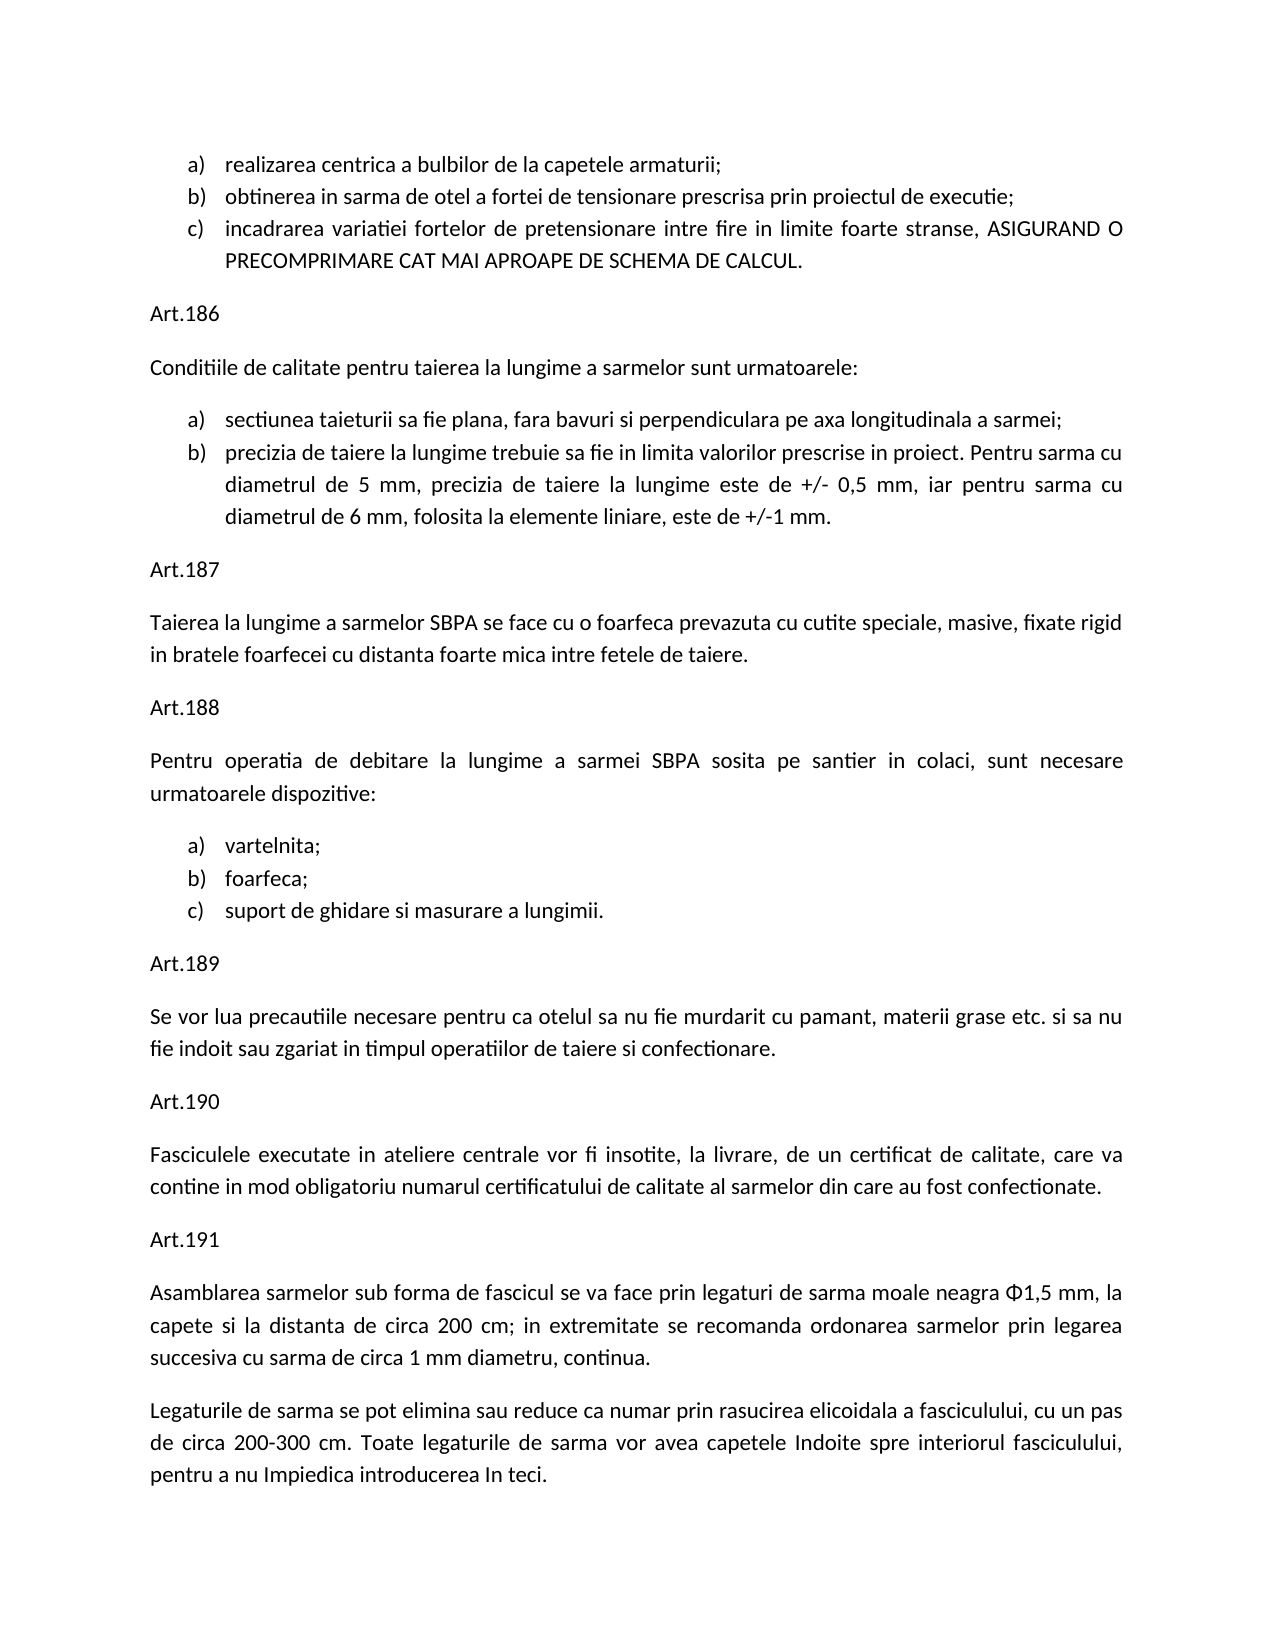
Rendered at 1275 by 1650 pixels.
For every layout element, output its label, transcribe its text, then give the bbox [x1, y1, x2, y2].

list suport de ghidare si masurare a lungimii. [187, 896, 1125, 924]
text Art.189 [150, 949, 1125, 977]
text Art.188 [150, 693, 1125, 721]
text Fasciculele executate in ateliere centrale vor fi insotite, la livrare, de un certificat de calitate, care va contine in mod obligatoriu numarul certificatului de calitate al sarmelor din care au fost confectionate. [150, 1140, 1125, 1201]
text Art.187 [150, 555, 1125, 583]
text Se vor lua precautiile necesare pentru ca otelul sa nu fie murdarit cu pamant, materii grase etc. si sa nu fie indoit sau zgariat in timpul operatiilor de taiere si confectionare. [150, 1002, 1125, 1062]
list realizarea centrica a bulbilor de la capetele armaturii; [187, 150, 1125, 178]
text Asamblarea sarmelor sub forma de fascicul se va face prin legaturi de sarma moale neagra Φ1,5 mm, la capete si la distanta de circa 200 cm; in extremitate se recomanda ordonarea sarmelor prin legarea succesiva cu sarma de circa 1 mm diametru, continua. [150, 1278, 1125, 1371]
text Art.191 [150, 1226, 1125, 1253]
list vartelnita; [187, 832, 1125, 860]
text Art.190 [150, 1087, 1125, 1115]
text Pentru operatia de debitare la lungime a sarmei SBPA sosita pe santier in colaci, sunt necesare urmatoarele dispozitive: [150, 746, 1125, 807]
list incadrarea variatiei fortelor de pretensionare intre fire in limite foarte stranse, ASIGURAND O PRECOMPRIMARE CAT MAI APROAPE DE SCHEMA DE CALCUL. [187, 214, 1125, 274]
text Taierea la lungime a sarmelor SBPA se face cu o foarfeca prevazuta cu cutite speciale, masive, fixate rigid in bratele foarfecei cu distanta foarte mica intre fetele de taiere. [150, 608, 1125, 668]
list sectiunea taieturii sa fie plana, fara bavuri si perpendiculara pe axa longitudinala a sarmei; [187, 406, 1125, 434]
list precizia de taiere la lungime trebuie sa fie in limita valorilor prescrise in proiect. Pentru sarma cu diametrul de 5 mm, precizia de taiere la lungime este de +/- 0,5 mm, iar pentru sarma cu diametrul de 6 mm, folosita la elemente liniare, este de +/-1 mm. [187, 438, 1125, 530]
list obtinerea in sarma de otel a fortei de tensionare prescrisa prin proiectul de executie; [187, 182, 1125, 210]
list foarfeca; [187, 864, 1125, 892]
text Art.186 [150, 299, 1125, 328]
text Legaturile de sarma se pot elimina sau reduce ca numar prin rasucirea elicoidala a fasciculului, cu un pas de circa 200-300 cm. Toate legaturile de sarma vor avea capetele Indoite spre interiorul fasciculului, pentru a nu Impiedica introducerea In teci. [150, 1396, 1125, 1488]
text Conditiile de calitate pentru taierea la lungime a sarmelor sunt urmatoarele: [150, 353, 1125, 381]
